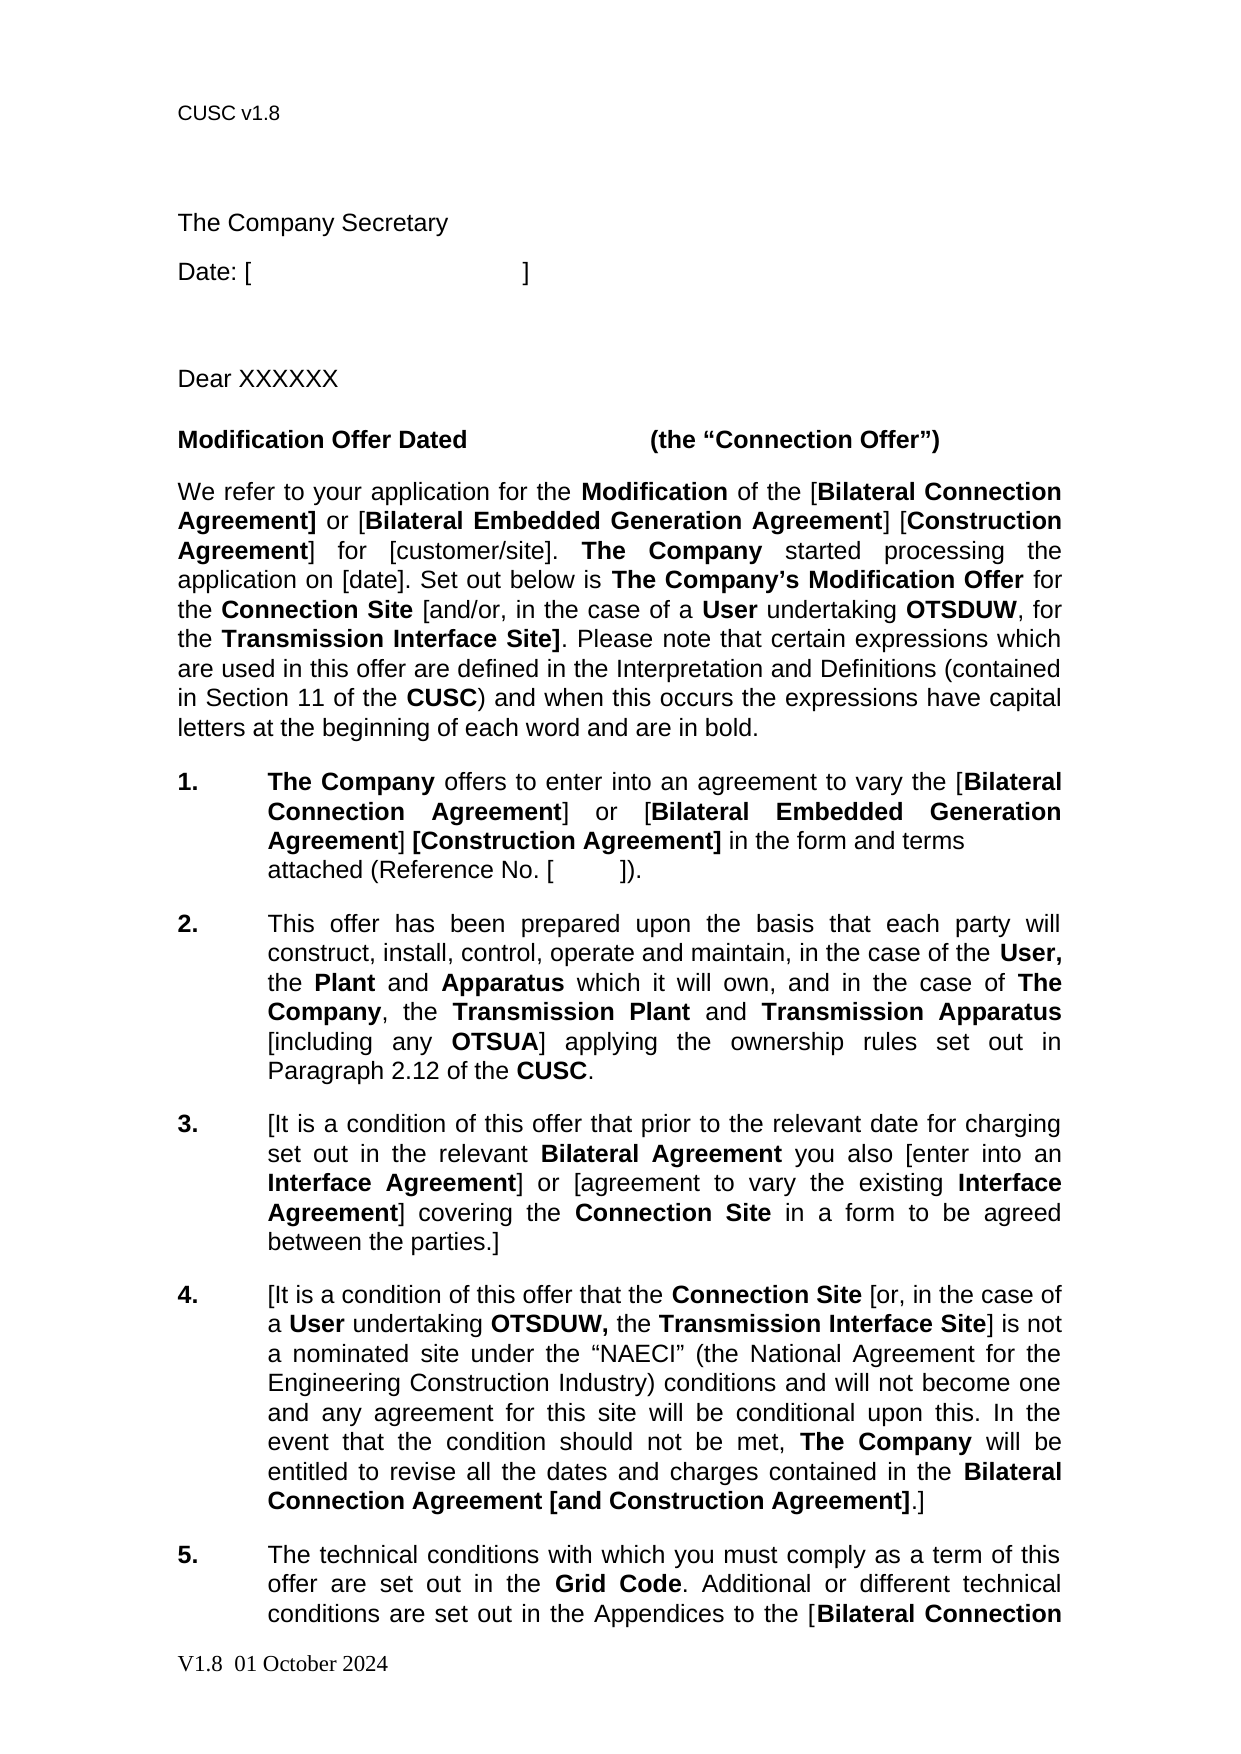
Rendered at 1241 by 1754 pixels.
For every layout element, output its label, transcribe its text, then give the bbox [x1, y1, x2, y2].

list [It is a condition of this offer that prior to the relevant date for charging set out in the relevant Bilateral Agreement you also [enter into an Interface Agreement] or [agreement to vary the existing Interface Agreement] covering the Connection Site in a form to be agreed between the parties.] [177, 1109, 1062, 1256]
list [177, 1540, 1062, 1628]
text Date: [ ] Dear XXXXXX [177, 237, 530, 398]
text attached (Reference No. [ ]). [267, 855, 1077, 884]
list The Company offers to enter into an agreement to vary the [Bilateral Connection Agreement] or [Bilateral Embedded Generation Agreement] [Construction Agreement] in the form and terms [177, 767, 1062, 855]
text The Company Secretary [177, 208, 1077, 237]
list This offer has been prepared upon the basis that each party will construct, install, control, operate and maintain, in the case of the User, the Plant and Apparatus which it will own, and in the case of The Company, the Transmission Plant and Transmission Apparatus [including any OTSUA] applying the ownership rules set out in Paragraph 2.12 of the CUSC. [177, 909, 1062, 1086]
text CUSC v1.8 [177, 102, 1077, 126]
text Modification Offer Dated (the “Connection Offer”) [177, 429, 1077, 453]
list [It is a condition of this offer that the Connection Site [or, in the case of a User undertaking OTSDUW, the Transmission Interface Site] is not a nominated site under the “NAECI” (the National Agreement for the Engineering Construction Industry) conditions and will not become one and any agreement for this site will be conditional upon this. In the event that the condition should not be met, The Company will be entitled to revise all the dates and charges contained in the Bilateral Connection Agreement [and Construction Agreement].] [177, 1279, 1062, 1515]
text We refer to your application for the Modification of the [Bilateral Connection Agreement] or [Bilateral Embedded Generation Agreement] [Construction Agreement] for [customer/site]. The Company started processing the application on [date]. Set out below is The Company’s Modification Offer for the Connection Site [and/or, in the case of a User undertaking OTSDUW, for the Transmission Interface Site]. Please note that certain expressions which are used in this offer are defined in the Interpretation and Definitions (contained in Section 11 of the CUSC) and when this occurs the expressions have capital letters at the beginning of each word and are in bold. [177, 477, 1062, 742]
